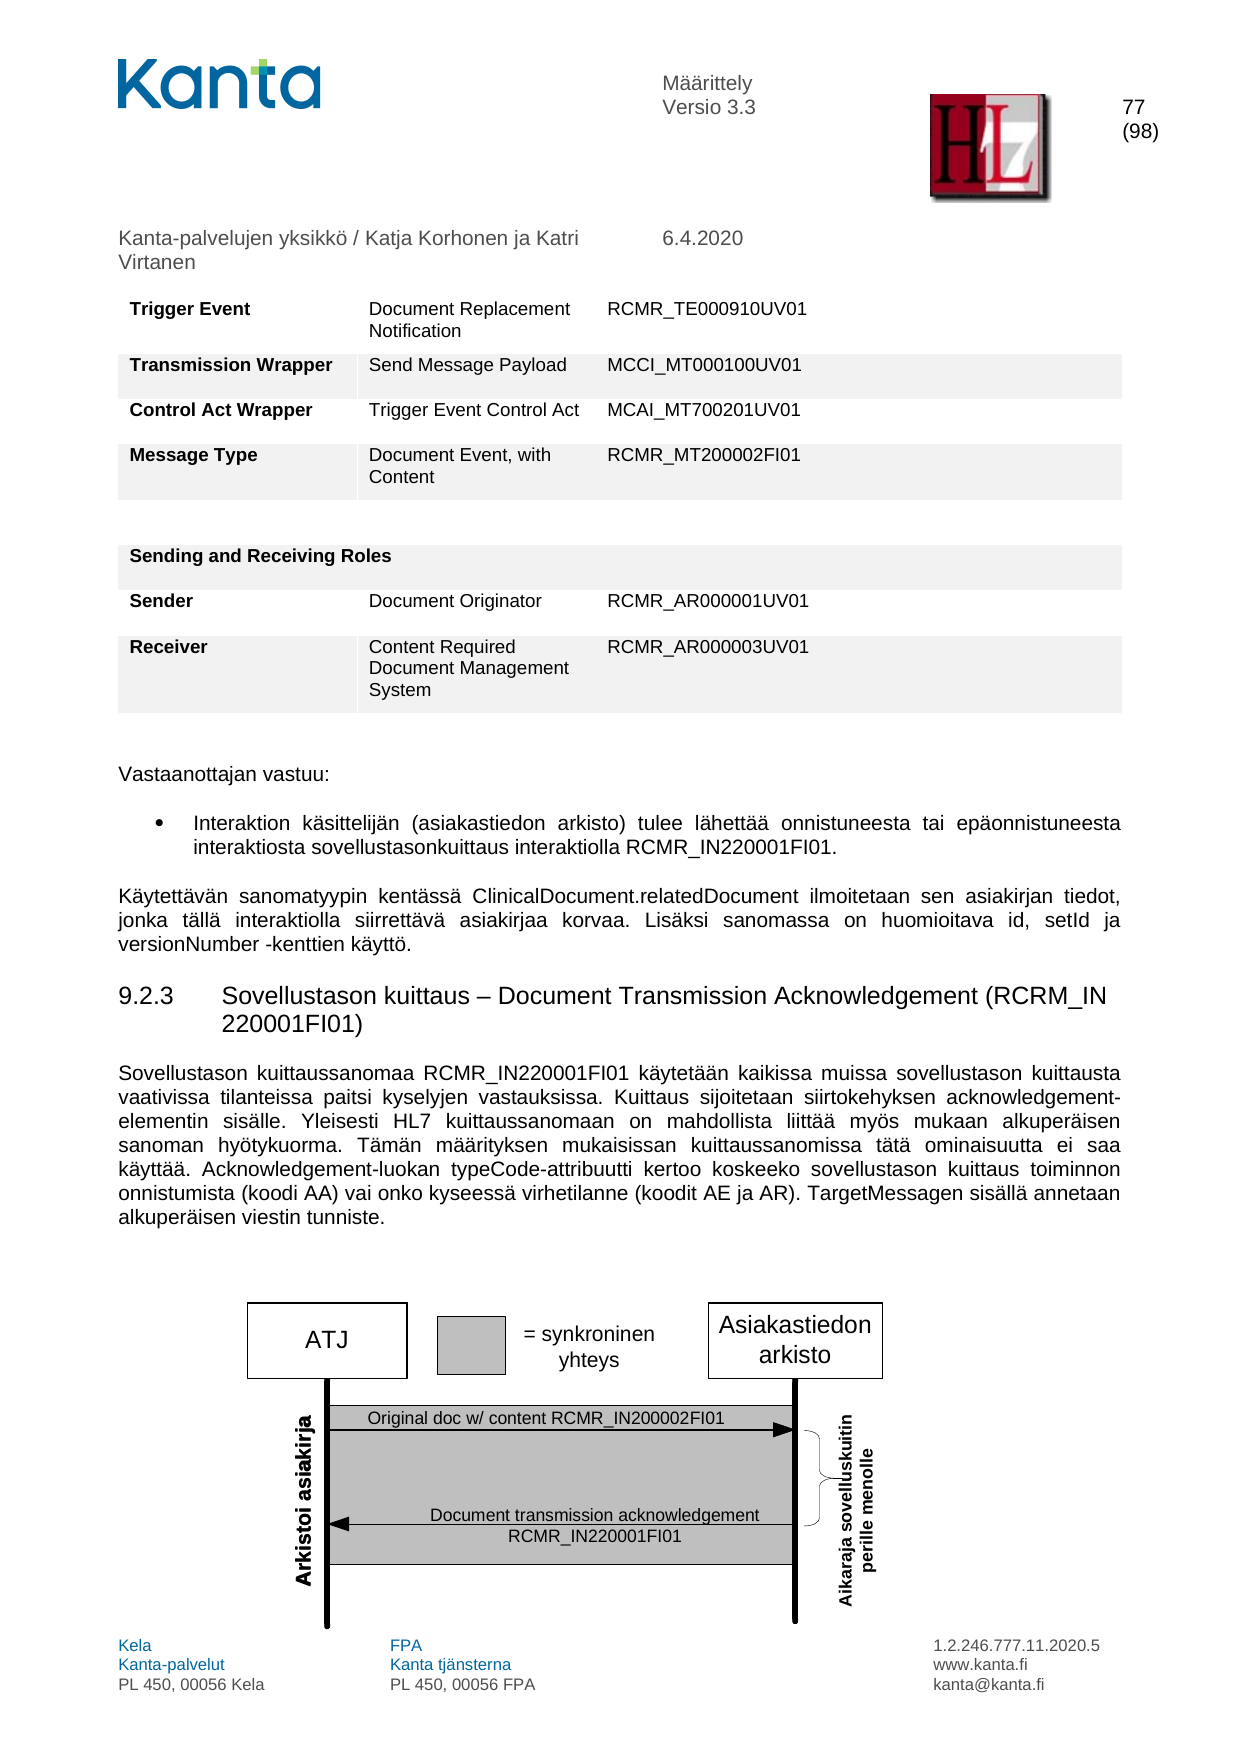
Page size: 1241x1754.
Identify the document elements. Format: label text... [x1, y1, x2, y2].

text Vastaanottajan vastuu: [118, 762, 1122, 786]
picture [930, 94, 1053, 203]
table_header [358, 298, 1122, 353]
text Käytettävän sanomatyypin kentässä ClinicalDocument.relatedDocument ilmoitetaan sen asiakirjan tiedot, jonka tällä interaktiolla siirrettävä asiakirjaa korvaa. Lisäksi sanomassa on huomioitava id, setId ja versionNumber -kenttien käyttö. [118, 884, 1122, 956]
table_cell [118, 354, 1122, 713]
picture [118, 59, 321, 109]
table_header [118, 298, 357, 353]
list Interaktion käsittelijän (asiakastiedon arkisto) tulee lähettää onnistuneesta tai epäonnistuneesta interaktiosta sovellustasonkuittaus interaktiolla RCMR_IN220001FI01. [156, 811, 1122, 859]
text Sovellustason kuittaussanomaa RCMR_IN220001FI01 käytetään kaikissa muissa sovellustason kuittausta vaativissa tilanteissa paitsi kyselyjen vastauksissa. Kuittaus sijoitetaan siirtokehyksen acknowledgement-elementin sisälle. Yleisesti HL7 kuittaussanomaan on mahdollista liittää myös mukaan alkuperäisen sanoman hyötykuorma. Tämän määrityksen mukaisissan kuittaussanomissa tätä ominaisuutta ei saa käyttää. Acknowledgement-luokan typeCode-attribuutti kertoo koskeeko sovellustason kuittaus toiminnon onnistumista (koodi AA) vai onko kyseessä virhetilanne (koodit AE ja AR). TargetMessagen sisällä annetaan alkuperäisen viestin tunniste. [118, 1061, 1122, 1229]
subtitle Sovellustason kuittaus – Document Transmission Acknowledgement (RCRM_IN 220001FI01) [118, 981, 1122, 1038]
